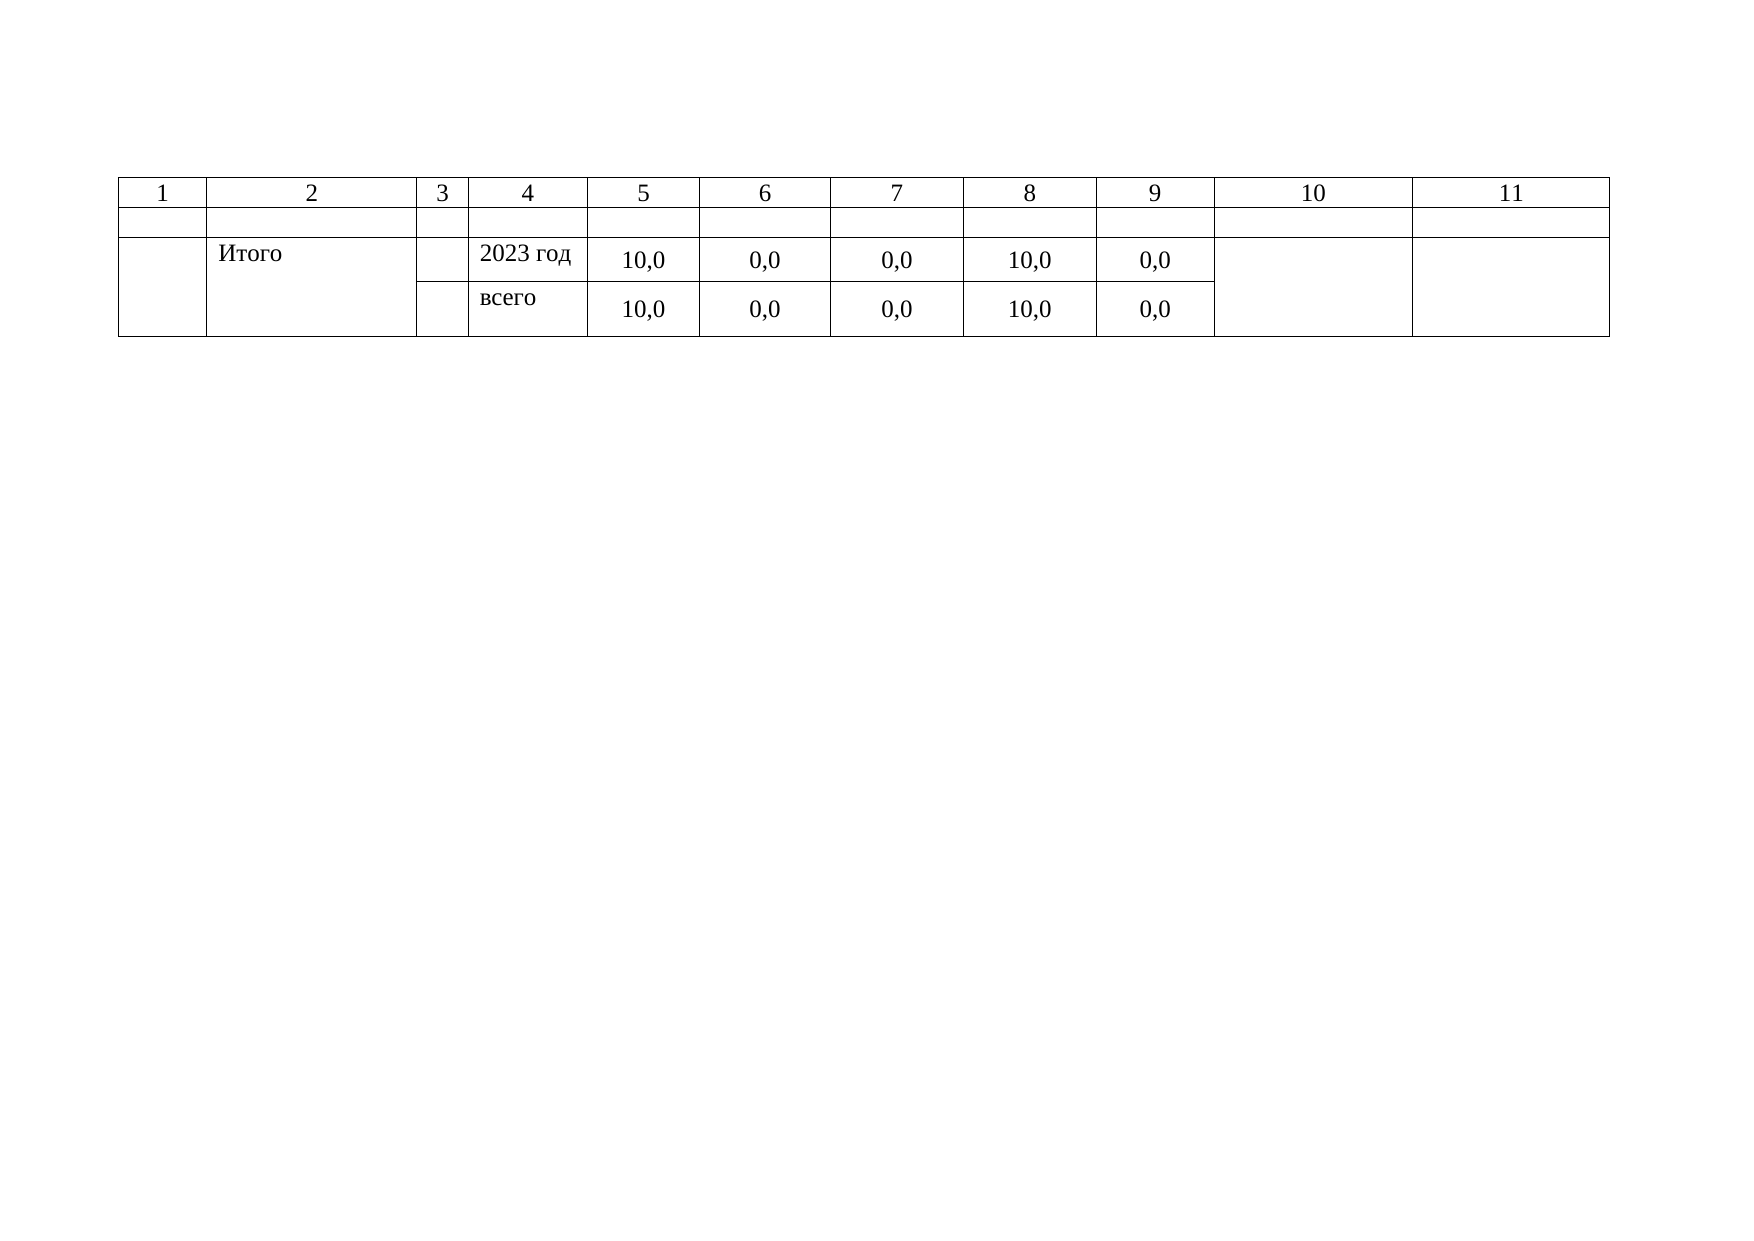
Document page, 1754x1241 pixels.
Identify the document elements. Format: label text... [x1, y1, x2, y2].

table_cell [1413, 238, 1609, 281]
table_cell [119, 208, 206, 237]
table_cell [964, 208, 1096, 237]
table_cell [831, 208, 963, 237]
table_cell всего [469, 282, 587, 336]
table_cell [417, 282, 468, 336]
table_header 7 [831, 178, 963, 207]
table_cell [588, 208, 699, 237]
table_cell 0,0 [831, 238, 963, 281]
table_header 9 [1097, 178, 1214, 207]
table_header 6 [700, 178, 830, 207]
table_cell 0,0 [1097, 238, 1214, 281]
table_cell 0,0 [831, 282, 963, 336]
table_cell [1413, 281, 1609, 336]
table_header 5 [588, 178, 699, 207]
table_header 3 [417, 178, 468, 207]
table_cell 0,0 [1097, 282, 1214, 336]
table_cell [469, 208, 587, 237]
table_header 11 [1413, 178, 1609, 207]
table_cell [700, 208, 830, 237]
table_cell [1215, 208, 1412, 237]
table_cell Итого [207, 238, 416, 336]
table_cell 10,0 [964, 238, 1096, 281]
table_header 4 [469, 178, 587, 207]
table_header 2 [207, 178, 416, 207]
table_cell [207, 208, 416, 237]
table_cell [1413, 208, 1609, 237]
table_cell 10,0 [588, 238, 699, 281]
table_header 10 [1215, 178, 1412, 207]
table_header 8 [964, 178, 1096, 207]
table_cell 2023 год [469, 238, 587, 281]
table_cell [1215, 238, 1412, 281]
table_cell 10,0 [964, 282, 1096, 336]
table_cell [119, 238, 206, 336]
table_cell 0,0 [700, 238, 830, 281]
table_cell 10,0 [588, 282, 699, 336]
table_cell [1097, 208, 1214, 237]
table_cell 0,0 [700, 282, 830, 336]
table_cell [1215, 281, 1412, 336]
table_header 1 [119, 178, 206, 207]
table_cell [417, 238, 468, 281]
table_cell [417, 208, 468, 237]
